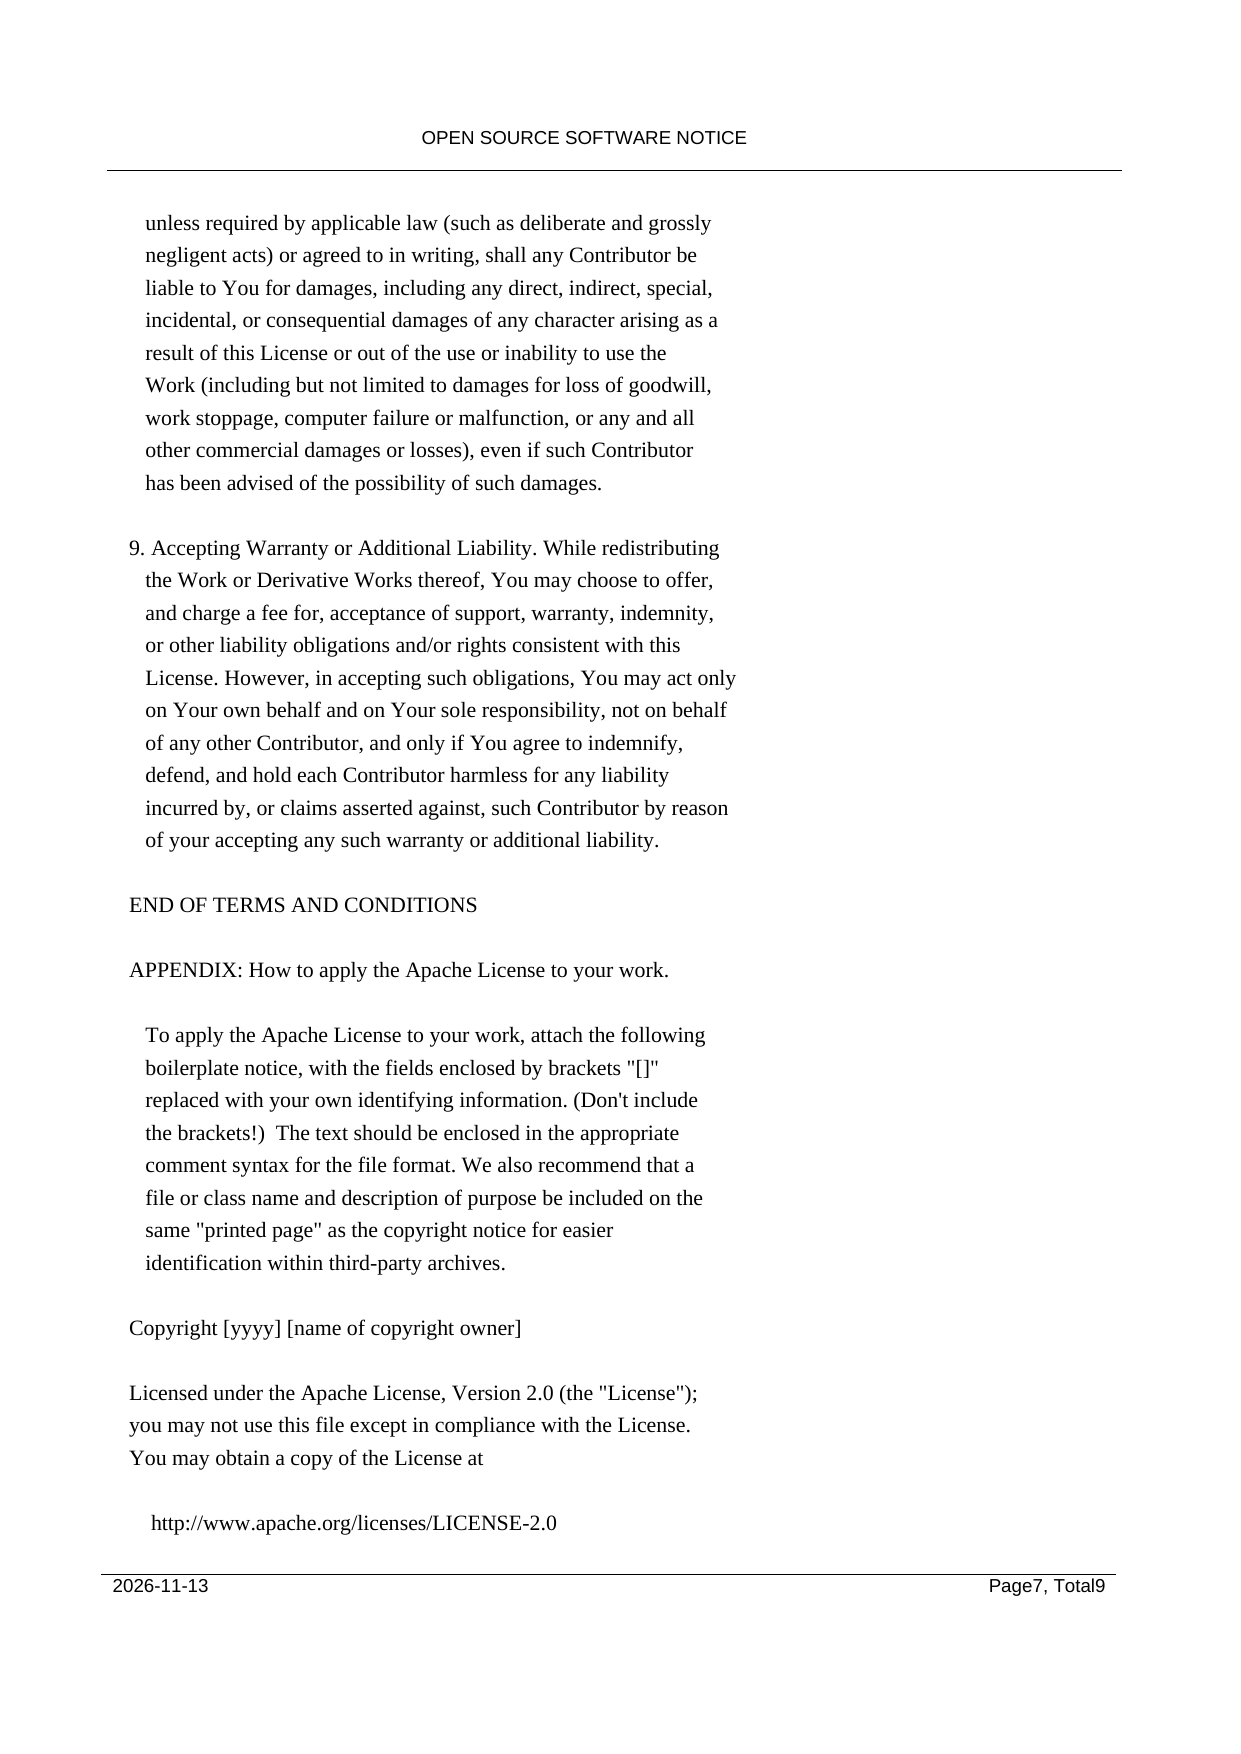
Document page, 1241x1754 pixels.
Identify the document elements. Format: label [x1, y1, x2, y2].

text [112, 206, 1128, 1539]
